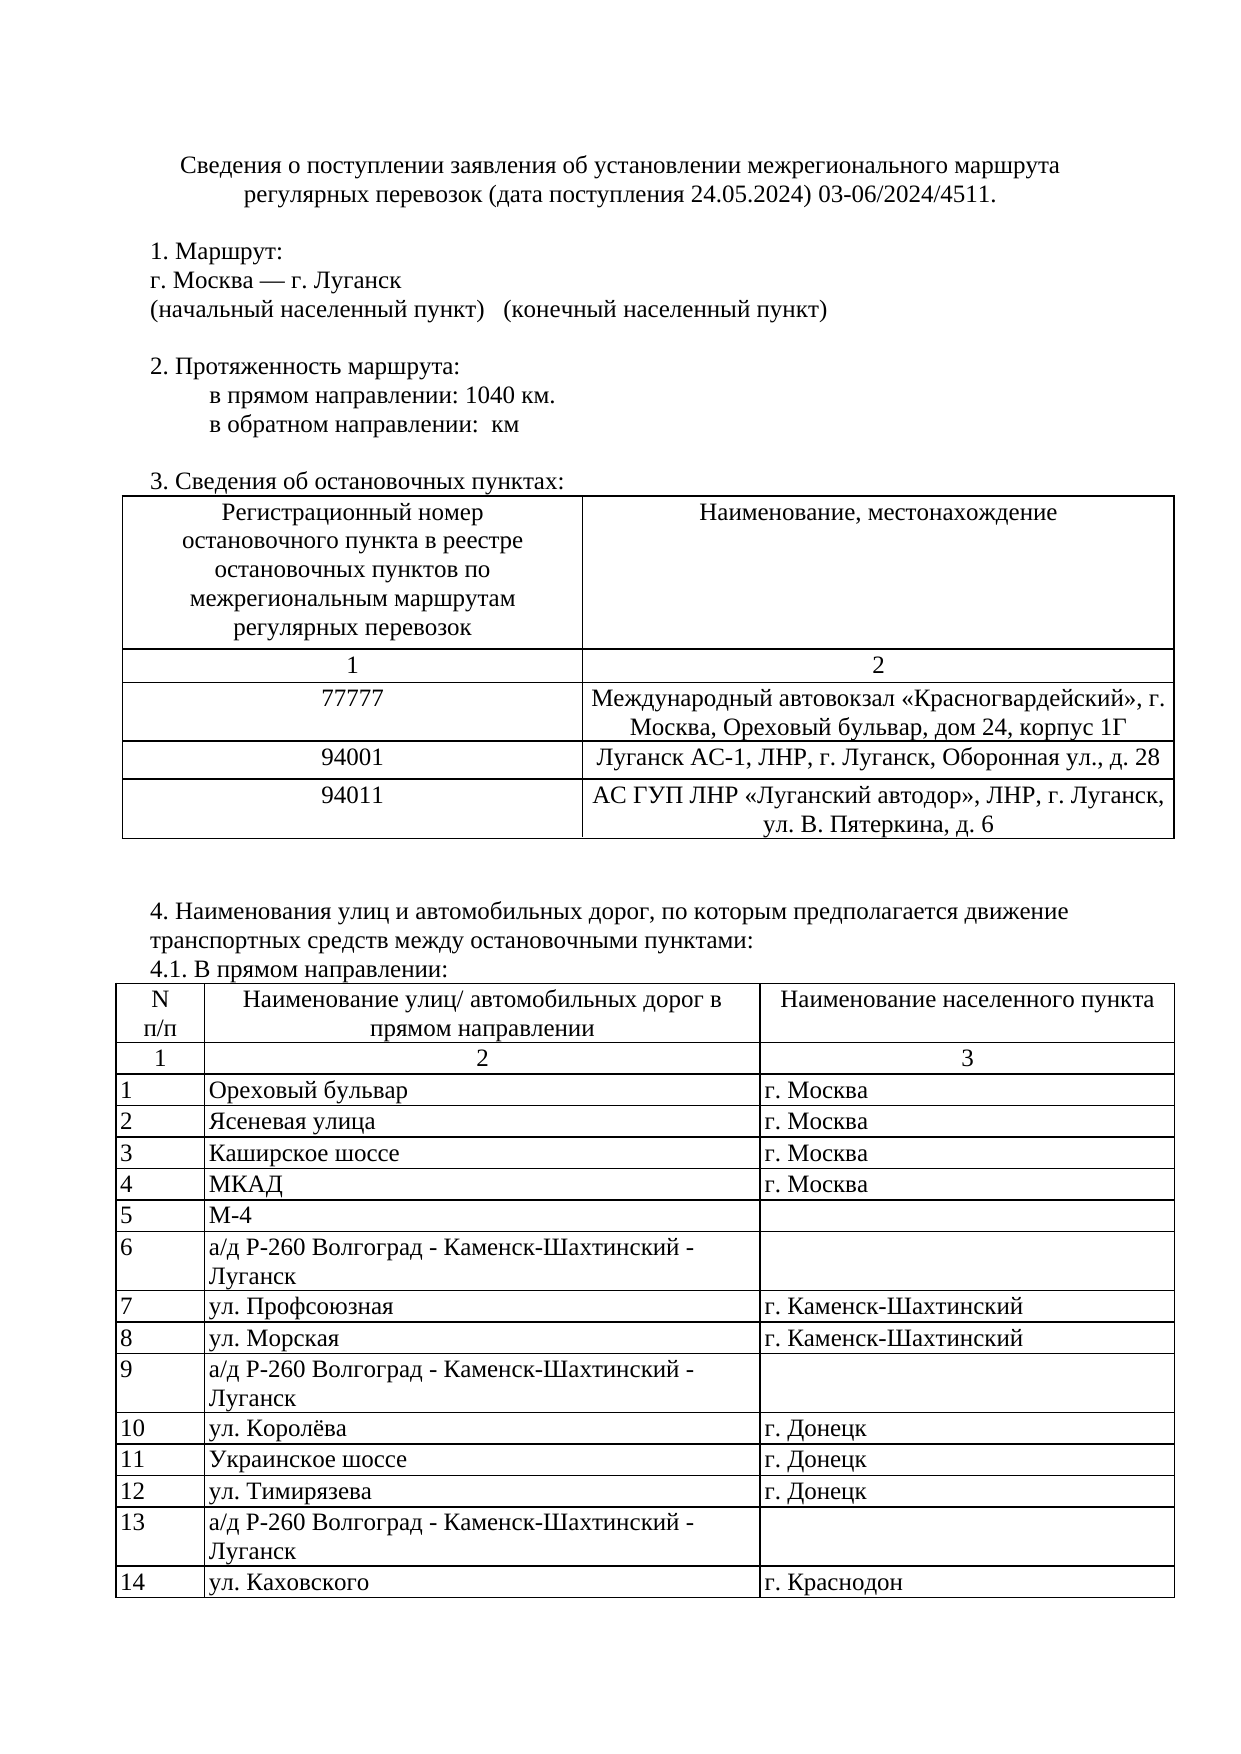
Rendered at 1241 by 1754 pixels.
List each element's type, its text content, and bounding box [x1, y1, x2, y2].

text 4.1. В прямом направлении: [150, 954, 1090, 983]
table_cell г. Москва [761, 1169, 1174, 1199]
table_header Наименование населенного пункта [761, 984, 1174, 1042]
table_header Наименование, местонахождение [583, 497, 1173, 648]
table_cell [761, 1201, 1174, 1231]
table_cell ул. Каховского [205, 1567, 759, 1596]
table_cell 9 [117, 1354, 204, 1412]
table_cell г. Каменск-Шахтинский [761, 1323, 1174, 1352]
table_cell г. Донецк [761, 1476, 1174, 1506]
table_cell 1 [117, 1043, 204, 1073]
table_cell а/д Р-260 Волгоград - Каменск-Шахтинский - Луганск [205, 1508, 759, 1565]
text 4. Наименования улиц и автомобильных дорог, по которым предполагается движение транспортных средств между остановочными пунктами: [150, 896, 1090, 954]
table_cell г. Донецк [761, 1413, 1174, 1443]
table_cell 11 [117, 1445, 204, 1474]
table_cell 14 [117, 1567, 204, 1596]
table_header Регистрационный номер остановочного пункта в реестре остановочных пунктов по межрегиональным маршрутам регулярных перевозок [123, 497, 582, 648]
text 1. Маршрут: [150, 236, 1090, 265]
table_cell Луганск АС-1, ЛНР, г. Луганск, Оборонная ул., д. 28 [583, 742, 1173, 778]
table_cell 6 [117, 1232, 204, 1289]
table_cell 10 [117, 1413, 204, 1443]
table_cell г. Москва [761, 1106, 1174, 1136]
table_cell 2 [205, 1043, 759, 1073]
table_cell 13 [117, 1508, 204, 1565]
table_cell 5 [117, 1201, 204, 1231]
table_cell а/д Р-260 Волгоград - Каменск-Шахтинский - Луганск [205, 1232, 759, 1289]
table_cell 7 [117, 1291, 204, 1321]
text в прямом направлении: 1040 км. [150, 380, 1090, 409]
table_cell Каширское шоссе [205, 1138, 759, 1168]
table_cell 2 [583, 650, 1173, 681]
table_cell МКАД [205, 1169, 759, 1199]
text г. Москва — г. Луганск [150, 265, 1090, 294]
table_cell г. Донецк [761, 1445, 1174, 1474]
text Сведения о поступлении заявления об установлении межрегионального маршрута регулярных перевозок (дата поступления 24.05.2024) 03-06/2024/4511. [150, 150, 1090, 207]
text 2. Протяженность маршрута: [150, 351, 1090, 380]
table_cell ул. Тимирязева [205, 1476, 759, 1506]
table_cell г. Москва [761, 1138, 1174, 1168]
table_cell 94001 [123, 742, 582, 778]
table_cell ул. Профсоюзная [205, 1291, 759, 1321]
text в обратном направлении: км [150, 409, 1090, 437]
table_cell АС ГУП ЛНР «Луганский автодор», ЛНР, г. Луганск, ул. В. Пятеркина, д. 6 [583, 780, 1173, 837]
table_cell 1 [123, 650, 582, 681]
table_cell [761, 1354, 1174, 1412]
table_cell г. Краснодон [761, 1567, 1174, 1596]
table_cell М-4 [205, 1201, 759, 1231]
table_cell Международный автовокзал «Красногвардейский», г. Москва, Ореховый бульвар, дом 24, корпус 1Г [583, 683, 1173, 740]
table_cell 77777 [123, 683, 582, 740]
table_header N п/п [117, 984, 204, 1042]
table_cell 1 [117, 1075, 204, 1105]
table_cell 4 [117, 1169, 204, 1199]
table_cell ул. Королёва [205, 1413, 759, 1443]
text (начальный населенный пункт) (конечный населенный пункт) [150, 294, 1090, 322]
table_header Наименование улиц/ автомобильных дорог в прямом направлении [205, 984, 759, 1042]
table_cell Ореховый бульвар [205, 1075, 759, 1105]
table_cell 8 [117, 1323, 204, 1352]
table_cell 3 [761, 1043, 1174, 1073]
table_cell 2 [117, 1106, 204, 1136]
table_cell 3 [117, 1138, 204, 1168]
table_cell [761, 1232, 1174, 1289]
table_cell 94011 [123, 780, 582, 837]
table_cell а/д Р-260 Волгоград - Каменск-Шахтинский - Луганск [205, 1354, 759, 1412]
table_cell Ясеневая улица [205, 1106, 759, 1136]
table_cell ул. Морская [205, 1323, 759, 1352]
table_cell Украинское шоссе [205, 1445, 759, 1474]
table_cell г. Москва [761, 1075, 1174, 1105]
table_cell [761, 1508, 1174, 1565]
table_cell г. Каменск-Шахтинский [761, 1291, 1174, 1321]
table_cell 12 [117, 1476, 204, 1506]
text 3. Сведения об остановочных пунктах: [150, 466, 1090, 495]
